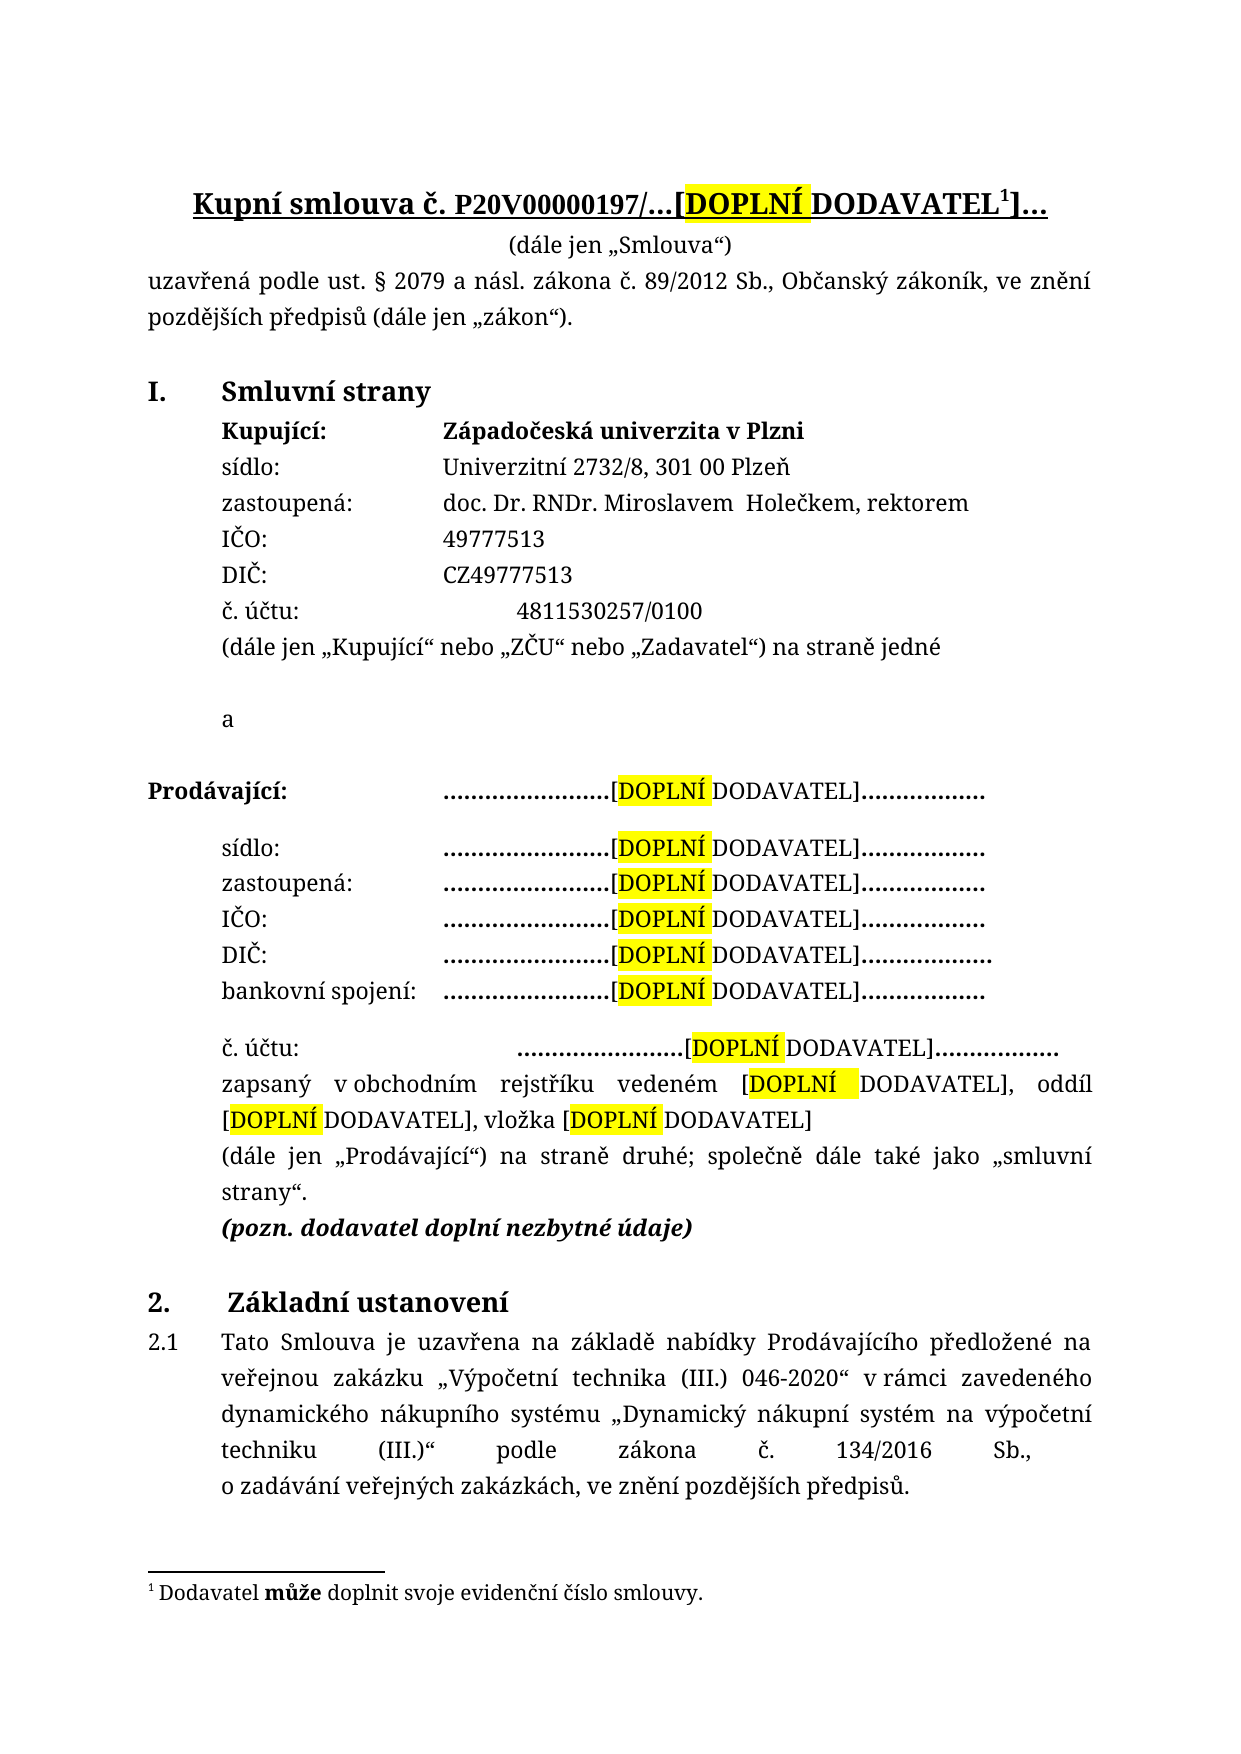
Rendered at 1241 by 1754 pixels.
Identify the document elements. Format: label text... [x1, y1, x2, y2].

text DIČ: ……………………[DOPLNÍ DODAVATEL]………………. [712, 939, 1093, 971]
text DIČ: ……………………[DOPLNÍ DODAVATEL]………………. [221, 939, 618, 971]
text zastoupená: ……………………[DOPLNÍ DODAVATEL]……………… [221, 867, 1093, 899]
text (pozn. dodavatel doplní nezbytné údaje) [148, 1212, 1093, 1243]
text 2.1 Tato Smlouva je uzavřena na základě nabídky Prodávajícího předložené na veřejnou zakázku „Výpočetní technika (III.) 046-2020“ v rámci zavedeného dynamického nákupního systému „Dynamický nákupní systém na výpočetní techniku (III.)“ podle zákona č. 134/2016 Sb., o zadávání veřejných zakázkách, ve znění pozdějších předpisů. [148, 1326, 1093, 1501]
text sídlo: Univerzitní 2732/8, 301 00 Plzeň [221, 451, 1093, 482]
text zapsaný v obchodním rejstříku vedeném [DOPLNÍ DODAVATEL], oddíl [DOPLNÍ DODAVATEL], vložka [DOPLNÍ DODAVATEL] [221, 1068, 1093, 1135]
text bankovní spojení: ……………………[DOPLNÍ DODAVATEL]……………… [712, 975, 1093, 1006]
text (dále jen „Smlouva“) [148, 229, 1093, 260]
text Kupující: Západočeská univerzita v Plzni [221, 415, 1093, 447]
text Prodávající: ……………………[DOPLNÍ DODAVATEL]……………… [712, 775, 1093, 806]
text č. účtu: 4811530257/0100 [221, 595, 1093, 626]
text sídlo: ……………………[DOPLNÍ DODAVATEL]……………… [221, 831, 618, 863]
text bankovní spojení: ……………………[DOPLNÍ DODAVATEL]……………… [148, 975, 618, 1006]
text I. Smluvní strany [148, 373, 1093, 410]
text č. účtu: ……………………[DOPLNÍ DODAVATEL]……………… [785, 1032, 1093, 1063]
text sídlo: ……………………[DOPLNÍ DODAVATEL]……………… [712, 831, 1093, 863]
text (dále jen „Prodávající“) na straně druhé; společně dále také jako „smluvní strany“. [221, 1140, 1093, 1207]
text zastoupená: doc. Dr. RNDr. Miroslavem Holečkem, rektorem [221, 487, 1093, 518]
text č. účtu: ……………………[DOPLNÍ DODAVATEL]……………… [221, 1032, 692, 1063]
text uzavřená podle ust. § 2079 a násl. zákona č. 89/2012 Sb., Občanský zákoník, ve znění pozdějších předpisů (dále jen „zákon“). [148, 265, 1093, 332]
text Prodávající: ……………………[DOPLNÍ DODAVATEL]……………… [148, 775, 618, 806]
text IČO: ……………………[DOPLNÍ DODAVATEL]……………… [712, 903, 1093, 934]
text Kupní smlouva č. P20V00000197/...[DOPLNÍ DODAVATEL]… [148, 183, 1093, 223]
text IČO: ……………………[DOPLNÍ DODAVATEL]……………… [221, 903, 618, 934]
text a [221, 703, 1093, 734]
text (dále jen „Kupující“ nebo „ZČU“ nebo „Zadavatel“) na straně jedné [221, 631, 1093, 662]
text IČO: 49777513 [221, 523, 1093, 554]
text 2. Základní ustanovení [148, 1283, 1093, 1320]
text DIČ: CZ49777513 [221, 559, 1093, 590]
